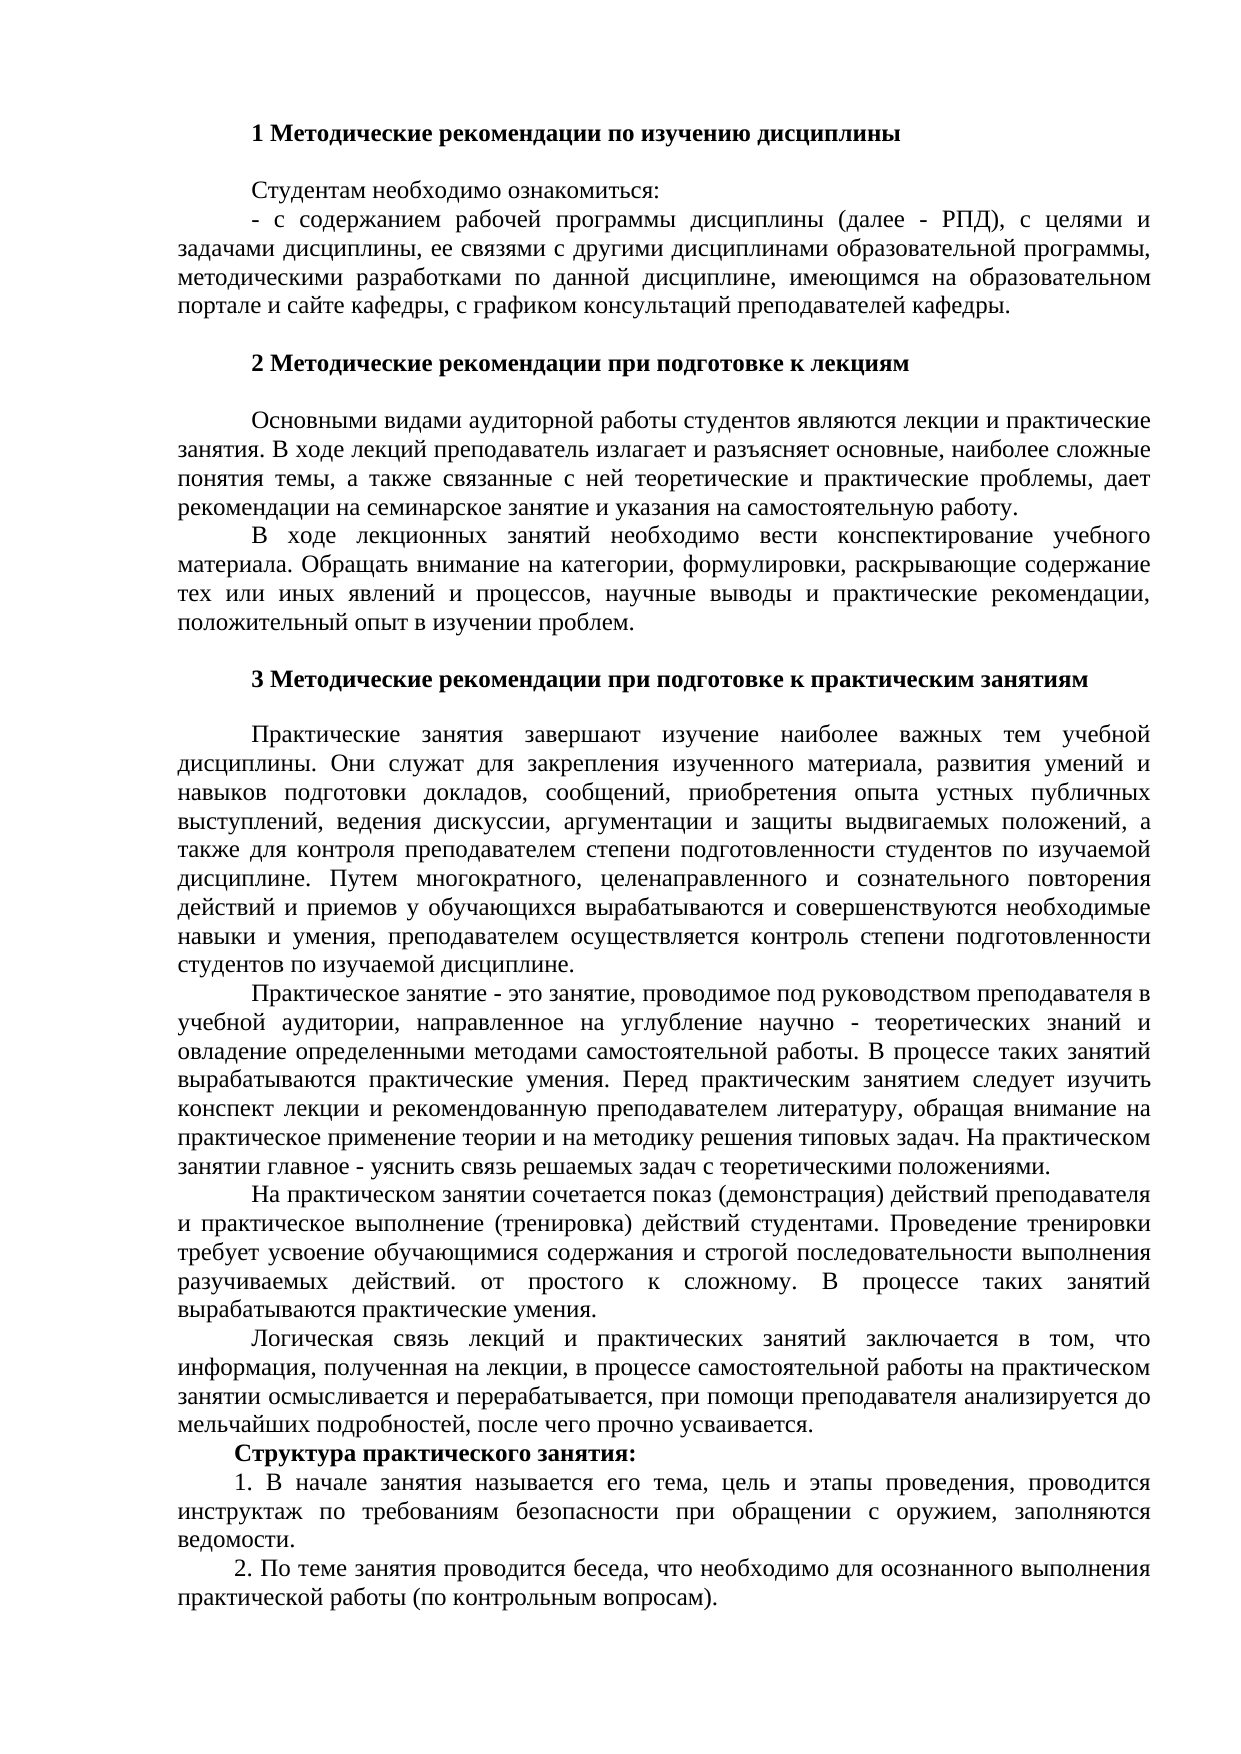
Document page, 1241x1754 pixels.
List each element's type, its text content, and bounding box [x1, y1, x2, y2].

text На практическом занятии сочетается показ (демонстрация) действий преподавателя и практическое выполнение (тренировка) действий студентами. Проведение тренировки требует усвоение обучающимися содержания и строгой последовательности выполнения разучиваемых действий. от простого к сложному. В процессе таких занятий вырабатываются практические умения. [177, 1179, 1152, 1323]
text Структура практического занятия: [177, 1438, 1152, 1467]
text 2 Методические рекомендации при подготовке к лекциям [177, 348, 1152, 377]
text Логическая связь лекций и практических занятий заключается в том, что информация, полученная на лекции, в процессе самостоятельной работы на практическом занятии осмысливается и перерабатывается, при помощи преподавателя анализируется до мельчайших подробностей, после чего прочно усваивается. [177, 1323, 1152, 1438]
text 1. В начале занятия называется его тема, цель и этапы проведения, проводится инструктаж по требованиям безопасности при обращении с оружием, заполняются ведомости. [177, 1467, 1152, 1553]
text В ходе лекционных занятий необходимо вести конспектирование учебного материала. Обращать внимание на категории, формулировки, раскрывающие содержание тех или иных явлений и процессов, научные выводы и практические рекомендации, положительный опыт в изучении проблем. [177, 521, 1152, 636]
text Практические занятия завершают изучение наиболее важных тем учебной дисциплины. Они служат для закрепления изученного материала, развития умений и навыков подготовки докладов, сообщений, приобретения опыта устных публичных выступлений, ведения дискуссии, аргументации и защиты выдвигаемых положений, а также для контроля преподавателем степени подготовленности студентов по изучаемой дисциплине. Путем многократного, целенаправленного и сознательного повторения действий и приемов у обучающихся вырабатываются и совершенствуются необходимые навыки и умения, преподавателем осуществляется контроль степени подготовленности студентов по изучаемой дисциплине. [177, 719, 1152, 978]
text 2. По теме занятия проводится беседа, что необходимо для осознанного выполнения практической работы (по контрольным вопросам). [177, 1553, 1152, 1611]
text Студентам необходимо ознакомиться: [177, 176, 1152, 204]
text 1 Методические рекомендации по изучению дисциплины [177, 118, 1152, 147]
text 3 Методические рекомендации при подготовке к практическим занятиям [177, 664, 1152, 693]
text Практическое занятие - это занятие, проводимое под руководством преподавателя в учебной аудитории, направленное на углубление научно - теоретических знаний и овладение определенными методами самостоятельной работы. В процессе таких занятий вырабатываются практические умения. Перед практическим занятием следует изучить конспект лекции и рекомендованную преподавателем литературу, обращая внимание на практическое применение теории и на методику решения типовых задач. На практическом занятии главное - уяснить связь решаемых задач с теоретическими положениями. [177, 978, 1152, 1179]
text - с содержанием рабочей программы дисциплины (далее - РПД), с целями и задачами дисциплины, ее связями с другими дисциплинами образовательной программы, методическими разработками по данной дисциплине, имеющимся на образовательном портале и сайте кафедры, с графиком консультаций преподавателей кафедры. [177, 204, 1152, 319]
text Основными видами аудиторной работы студентов являются лекции и практические занятия. В ходе лекций преподаватель излагает и разъясняет основные, наиболее сложные понятия темы, а также связанные с ней теоретические и практические проблемы, дает рекомендации на семинарское занятие и указания на самостоятельную работу. [177, 406, 1152, 521]
